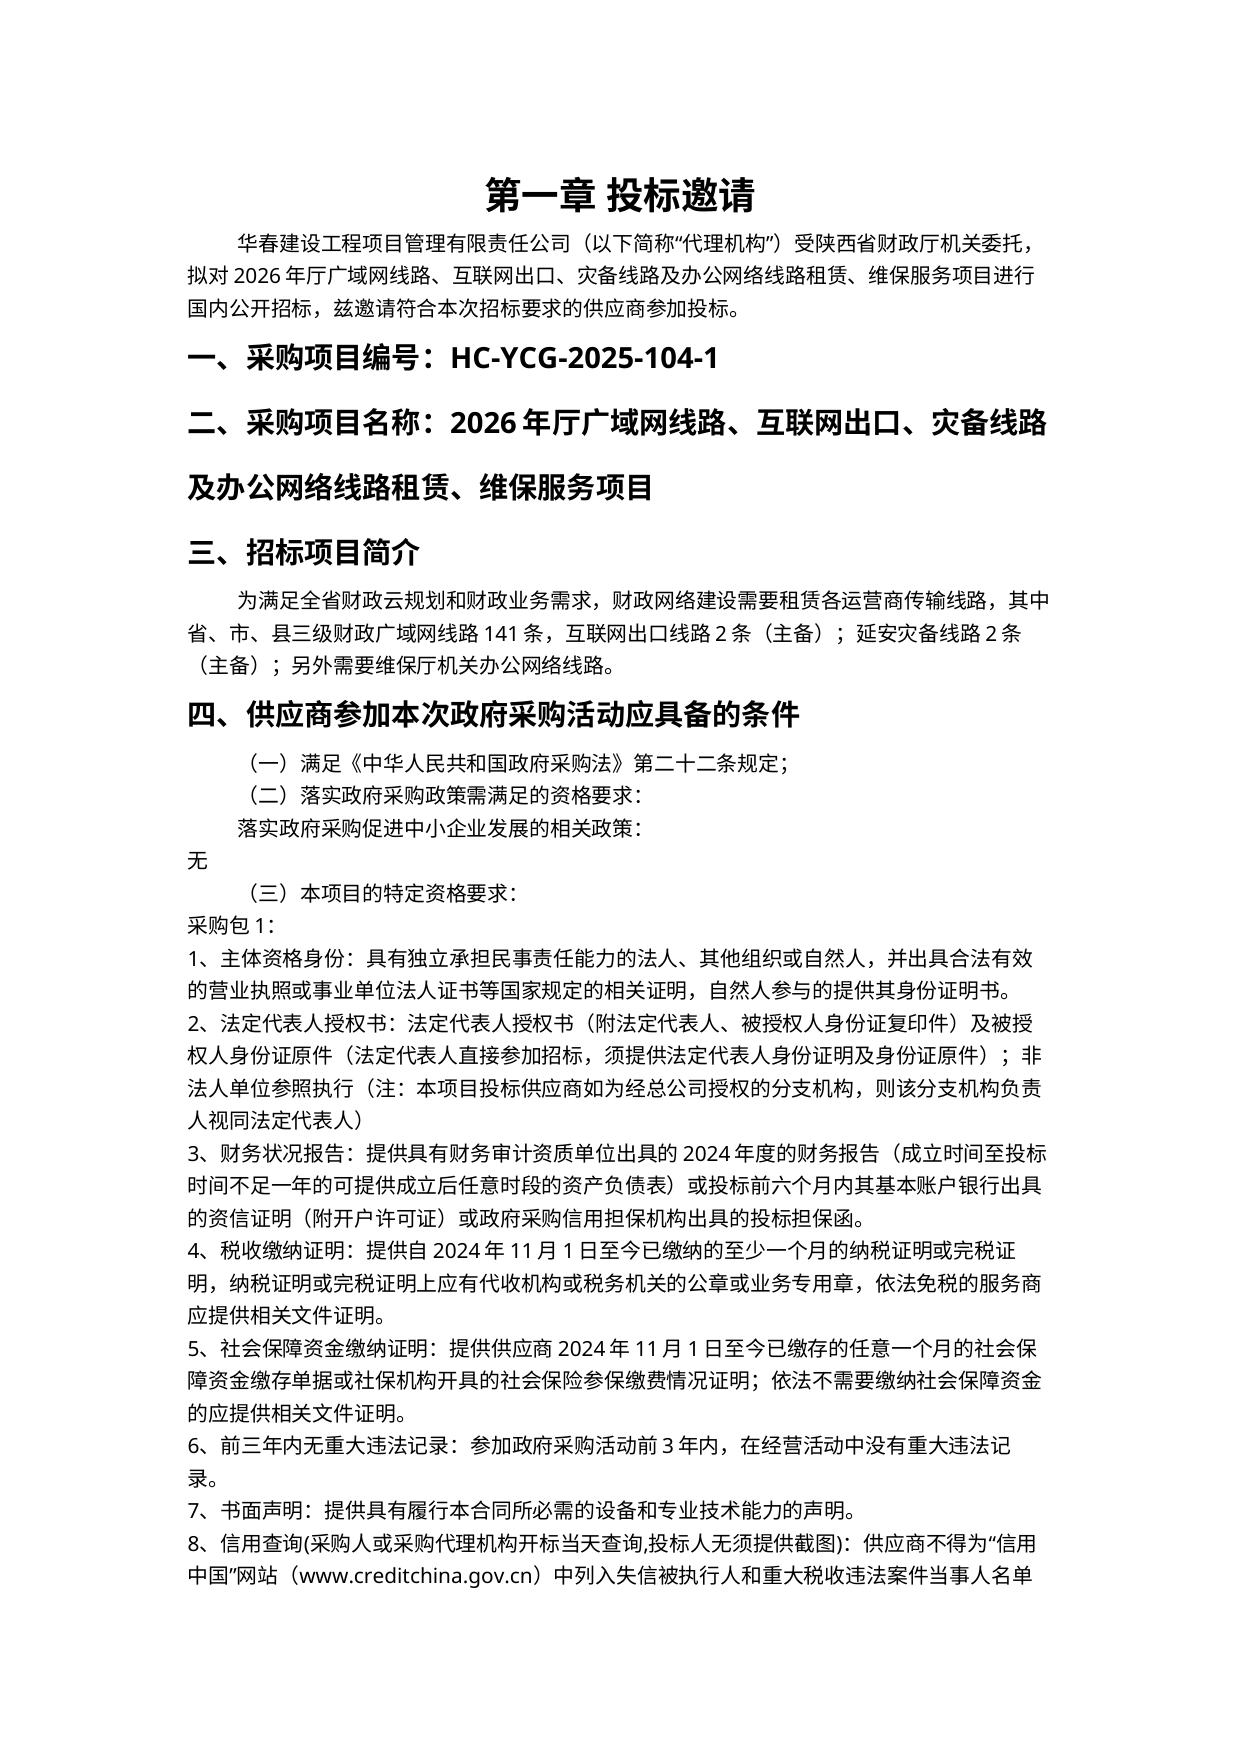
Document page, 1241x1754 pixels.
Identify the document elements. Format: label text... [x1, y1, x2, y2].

text （一）满足《中华人民共和国政府采购法》第二十二条规定； [187, 747, 1053, 779]
text 5、社会保障资金缴纳证明：提供供应商2024年11月1日至今已缴存的任意一个月的社会保障资金缴存单据或社保机构开具的社会保险参保缴费情况证明；依法不需要缴纳社会保障资金的应提供相关文件证明。 [187, 1332, 1053, 1429]
text 4、税收缴纳证明：提供自2024年11月1日至今已缴纳的至少一个月的纳税证明或完税证明，纳税证明或完税证明上应有代收机构或税务机关的公章或业务专用章，依法免税的服务商应提供相关文件证明。 [187, 1234, 1053, 1332]
text 三、招标项目简介 [187, 519, 1053, 584]
text 无 [187, 844, 1053, 877]
text （三）本项目的特定资格要求： [187, 877, 1053, 909]
text 3、财务状况报告：提供具有财务审计资质单位出具的2024年度的财务报告（成立时间至投标时间不足一年的可提供成立后任意时段的资产负债表）或投标前六个月内其基本账户银行出具的资信证明（附开户许可证）或政府采购信用担保机构出具的投标担保函。 [187, 1137, 1053, 1234]
text 落实政府采购促进中小企业发展的相关政策： [187, 812, 1053, 844]
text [187, 1527, 1053, 1592]
text 二、采购项目名称：2026年厅广域网线路、互联网出口、灾备线路及办公网络线路租赁、维保服务项目 [187, 389, 1053, 519]
text 2、法定代表人授权书：法定代表人授权书（附法定代表人、被授权人身份证复印件）及被授权人身份证原件（法定代表人直接参加招标，须提供法定代表人身份证明及身份证原件）；非法人单位参照执行（注：本项目投标供应商如为经总公司授权的分支机构，则该分支机构负责人视同法定代表人） [187, 1007, 1053, 1137]
text 采购包1： [187, 909, 1053, 942]
text （二）落实政府采购政策需满足的资格要求： [187, 779, 1053, 812]
text 第一章 投标邀请 [187, 162, 1053, 227]
text 一、采购项目编号：HC-YCG-2025-104-1 [187, 324, 1053, 389]
text 1、主体资格身份：具有独立承担民事责任能力的法人、其他组织或自然人，并出具合法有效的营业执照或事业单位法人证书等国家规定的相关证明，自然人参与的提供其身份证明书。 [187, 942, 1053, 1007]
text 四、供应商参加本次政府采购活动应具备的条件 [187, 682, 1053, 747]
text 7、书面声明：提供具有履行本合同所必需的设备和专业技术能力的声明。 [187, 1494, 1053, 1527]
text 华春建设工程项目管理有限责任公司（以下简称“代理机构”）受陕西省财政厅机关委托，拟对2026年厅广域网线路、互联网出口、灾备线路及办公网络线路租赁、维保服务项目进行国内公开招标，兹邀请符合本次招标要求的供应商参加投标。 [187, 227, 1053, 324]
text 6、前三年内无重大违法记录：参加政府采购活动前3年内，在经营活动中没有重大违法记录。 [187, 1429, 1053, 1494]
text 为满足全省财政云规划和财政业务需求，财政网络建设需要租赁各运营商传输线路，其中省、市、县三级财政广域网线路141条，互联网出口线路2条（主备）；延安灾备线路2条（主备）；另外需要维保厅机关办公网络线路。 [187, 584, 1053, 682]
